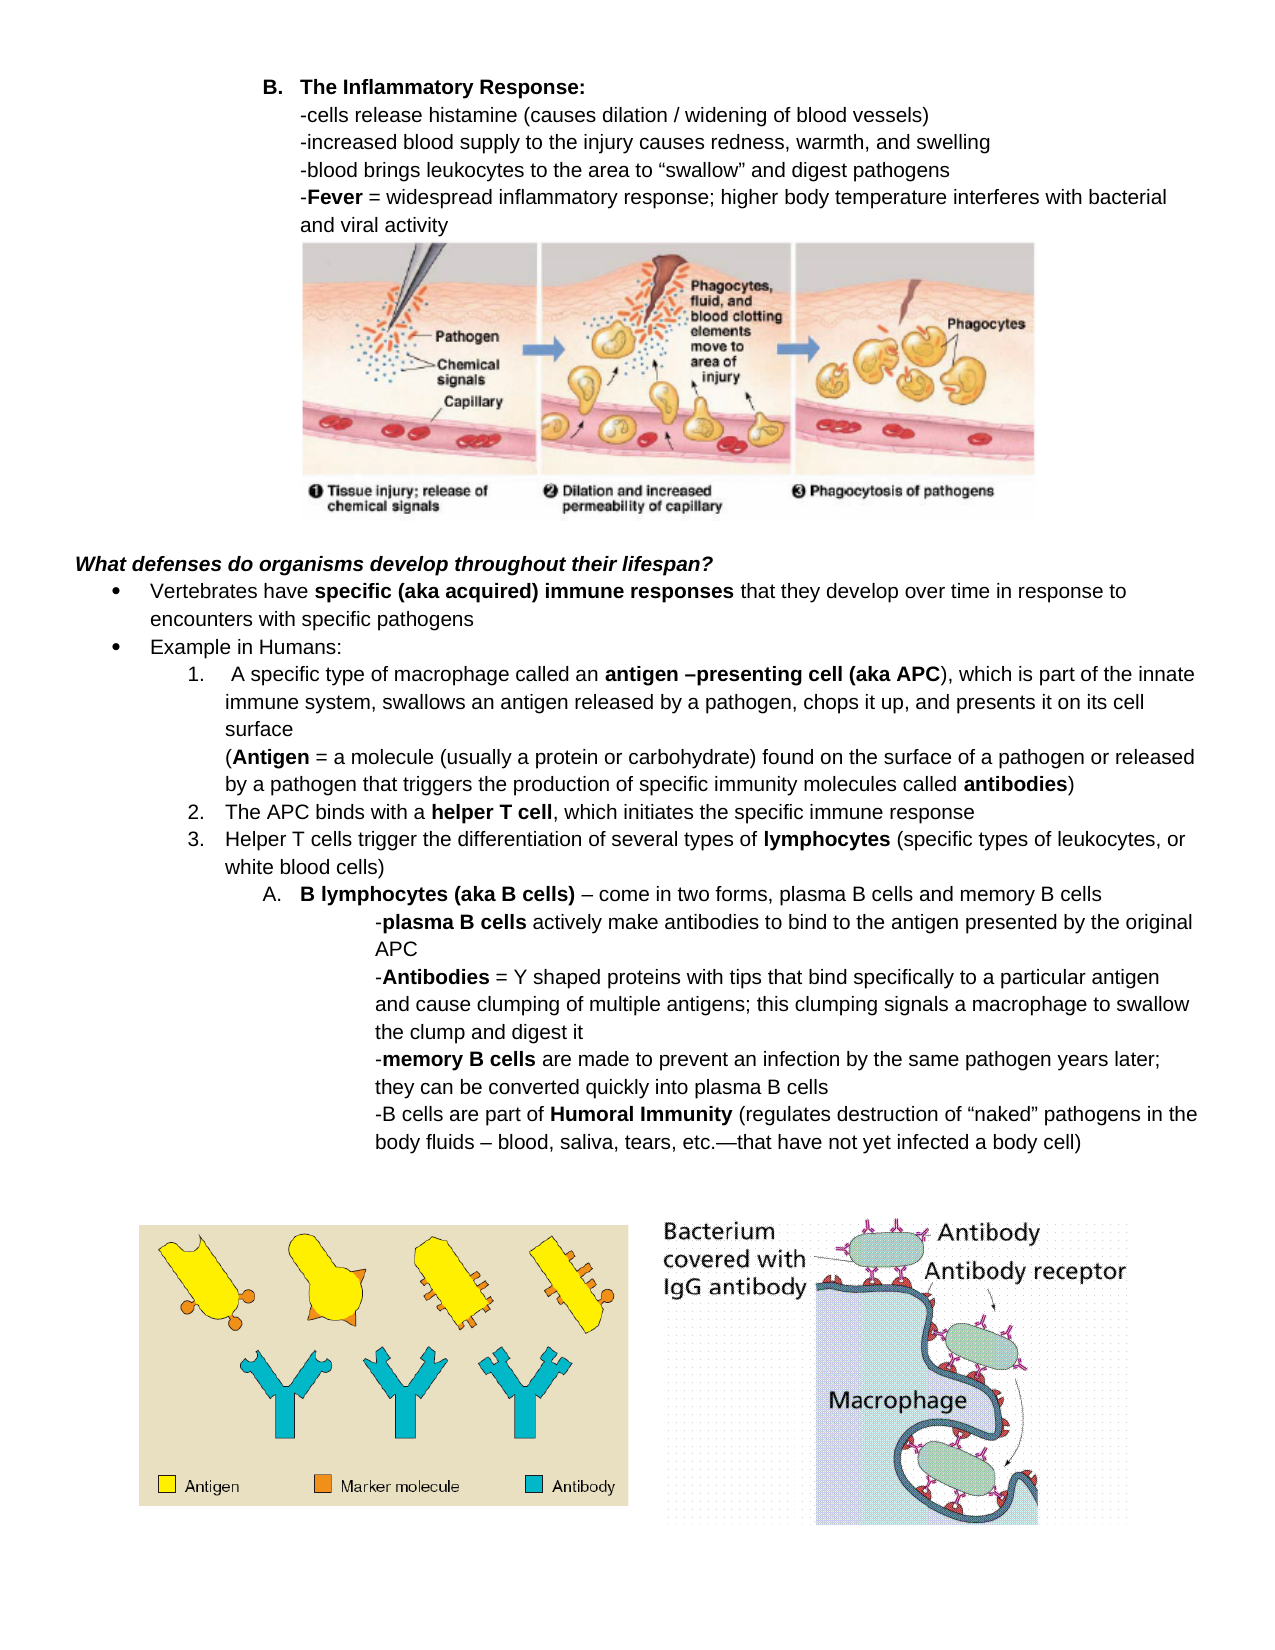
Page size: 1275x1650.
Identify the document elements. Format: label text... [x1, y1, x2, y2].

list -plasma B cells actively make antibodies to bind to the antigen presented by the original APC [375, 909, 1200, 961]
list A specific type of macrophage called an antigen –presenting cell (aka APC), which is part of the innate immune system, swallows an antigen released by a pathogen, chops it up, and presents it on its cell surface [187, 662, 1200, 741]
picture [661, 1217, 1128, 1525]
list The Inflammatory Response: [262, 75, 1200, 99]
list Helper T cells trigger the differentiation of several types of lymphocytes (specific types of leukocytes, or white blood cells) [187, 827, 1200, 878]
list -memory B cells are made to prevent an infection by the same pathogen years later; they can be converted quickly into plasma B cells [375, 1047, 1200, 1098]
list B lymphocytes (aka B cells) – come in two forms, plasma B cells and memory B cells [262, 882, 1200, 906]
text What defenses do organisms develop throughout their lifespan? [75, 552, 1200, 576]
list -B cells are part of Humoral Immunity (regulates destruction of “naked” pathogens in the body fluids – blood, saliva, tears, etc.—that have not yet infected a body cell) [375, 1102, 1200, 1153]
list The APC binds with a helper T cell, which initiates the specific immune response [187, 799, 1200, 823]
list -cells release histamine (causes dilation / widening of blood vessels) [300, 102, 1200, 126]
picture [139, 1225, 629, 1506]
list (Antigen = a molecule (usually a protein or carbohydrate) found on the surface of a pathogen or released by a pathogen that triggers the production of specific immunity molecules called antibodies) [225, 744, 1200, 796]
picture [300, 240, 1037, 521]
list Example in Humans: [112, 634, 1200, 658]
list -Fever = widespread inflammatory response; higher body temperature interferes with bacterial and viral activity [300, 185, 1200, 236]
list -blood brings leukocytes to the area to “swallow” and digest pathogens [300, 157, 1200, 181]
list -Antibodies = Y shaped proteins with tips that bind specifically to a particular antigen and cause clumping of multiple antigens; this clumping signals a macrophage to swallow the clump and digest it [375, 964, 1200, 1043]
list Vertebrates have specific (aka acquired) immune responses that they develop over time in response to encounters with specific pathogens [112, 579, 1200, 631]
list -increased blood supply to the injury causes redness, warmth, and swelling [300, 130, 1200, 154]
